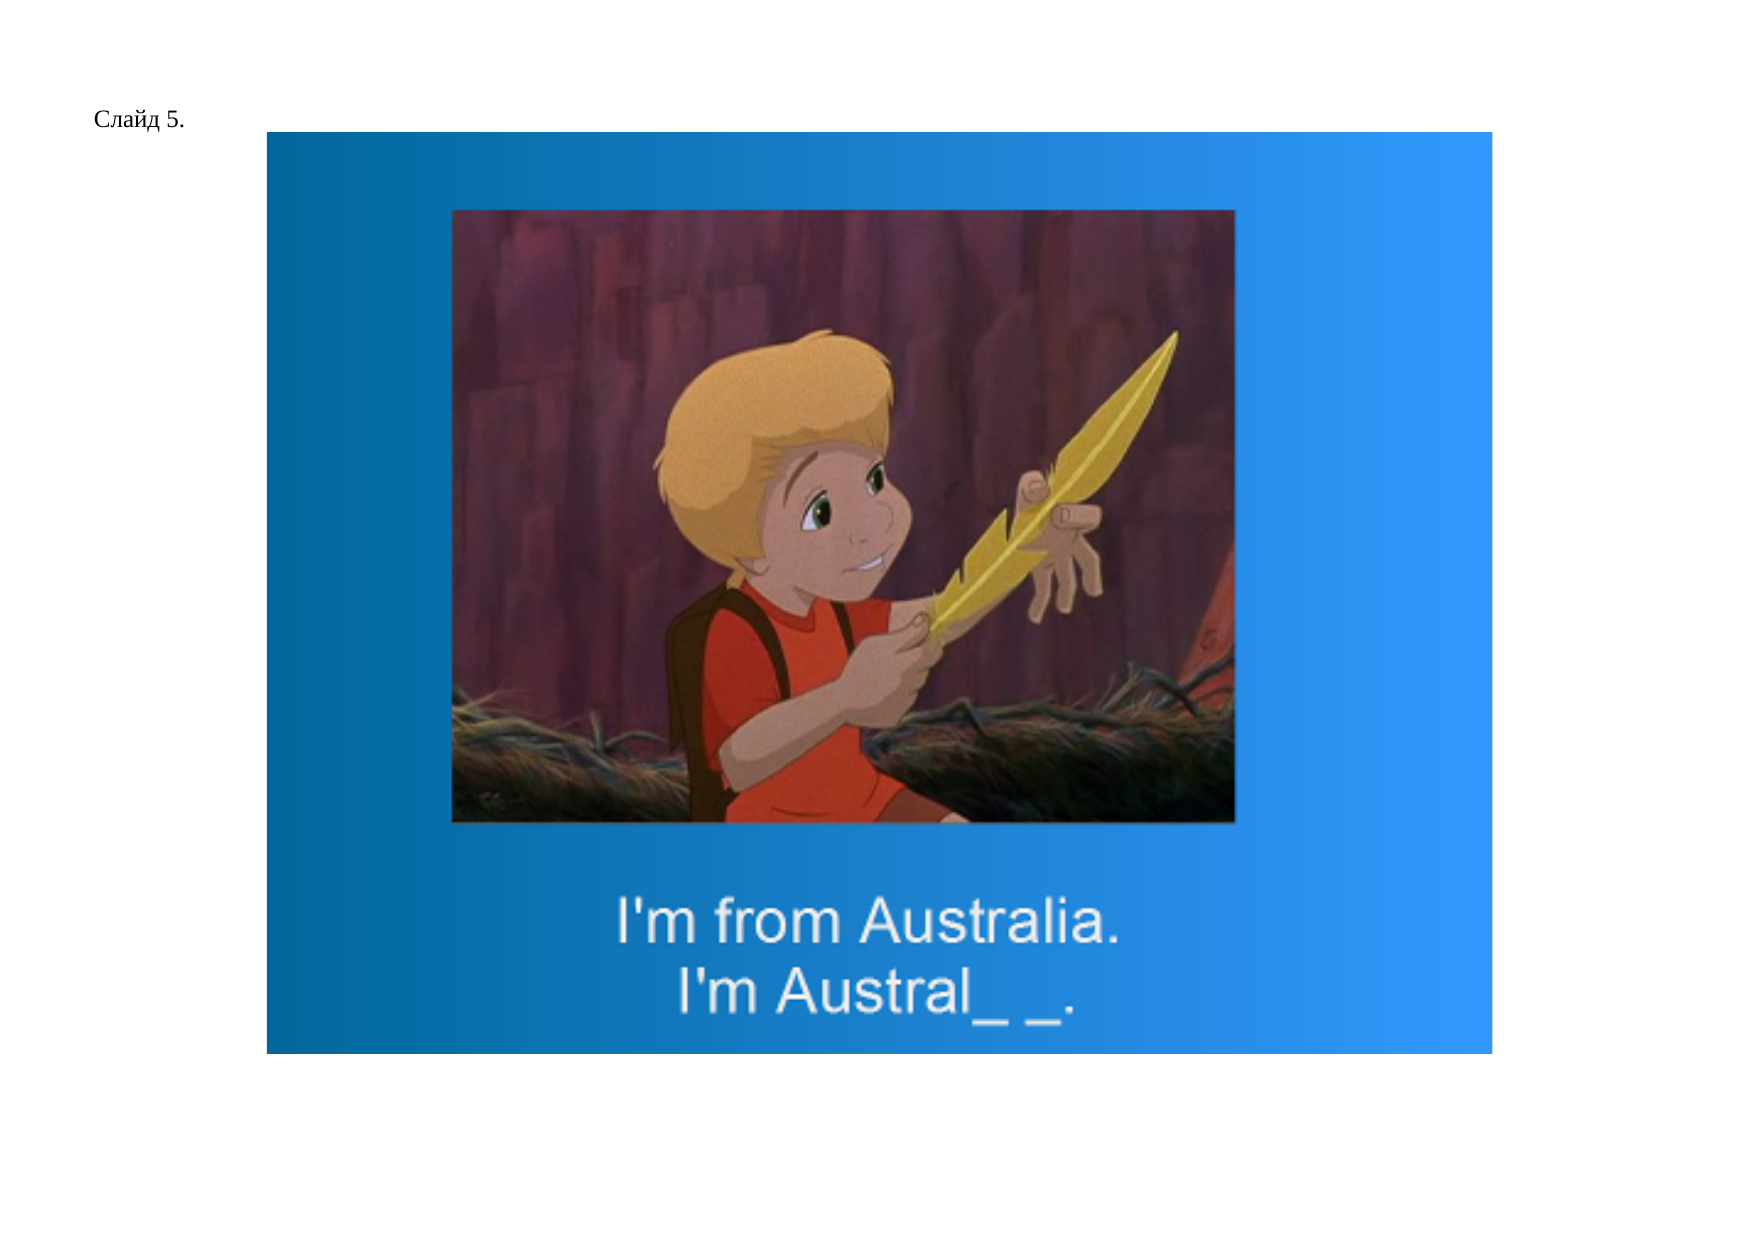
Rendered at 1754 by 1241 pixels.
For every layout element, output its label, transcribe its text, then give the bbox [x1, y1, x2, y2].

picture [334, 132, 342, 1054]
picture [346, 132, 1493, 1054]
text Слайд 5. [94, 104, 1665, 132]
